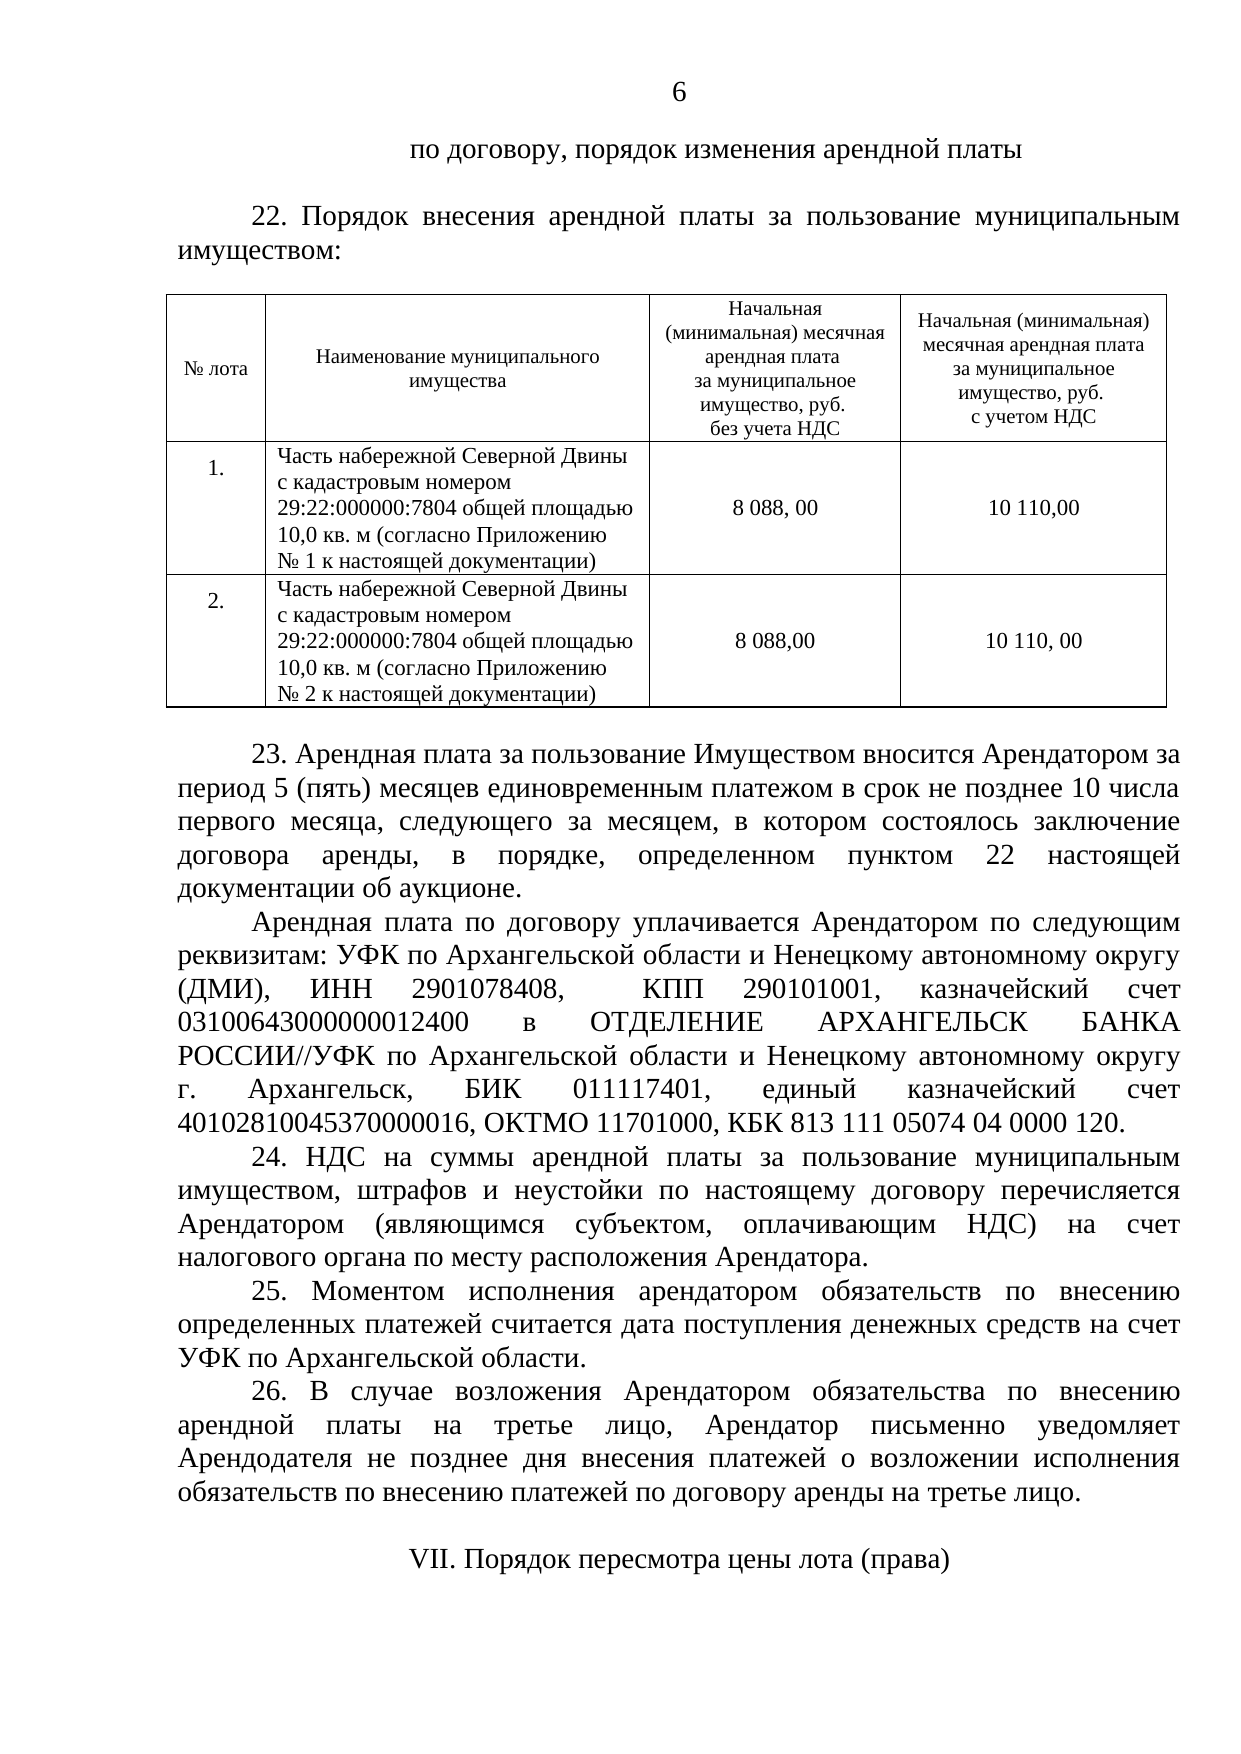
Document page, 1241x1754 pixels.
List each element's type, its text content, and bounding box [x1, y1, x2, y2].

table_cell Часть набережной Северной Двины с кадастровым номером 29:22:000000:7804 общей площадью 10,0 кв. м (согласно Приложению № 1 к настоящей документации) [266, 442, 649, 573]
text VII. Порядок пересмотра цены лота (права) [177, 1541, 1181, 1575]
text 22. Порядок внесения арендной платы за пользование муниципальным имуществом: [177, 198, 1181, 266]
table_cell 8 088,00 [650, 575, 900, 706]
table_cell 10 110,00 [901, 442, 1166, 573]
table_header Начальная (минимальная) месячная арендная плата за муниципальное имущество, руб. с учетом НДС [901, 295, 1166, 441]
text Арендная плата по договору уплачивается Арендатором по следующим реквизитам: УФК по Архангельской области и Ненецкому автономному округу (ДМИ), ИНН 2901078408, КПП 290101001, казначейский счет 03100643000000012400 в ОТДЕЛЕНИЕ АРХАНГЕЛЬСК БАНКА РОССИИ//УФК по Архангельской области и Ненецкому автономному округу г. Архангельск, БИК 011117401, единый казначейский счет 40102810045370000016, ОКТМО 11701000, КБК 813 111 05074 04 0000 120. [177, 904, 1181, 1139]
table_header Начальная (минимальная) месячная арендная плата за муниципальное имущество, руб. без учета НДС [650, 295, 900, 441]
table_header № лота [167, 295, 265, 441]
table_cell Часть набережной Северной Двины с кадастровым номером 29:22:000000:7804 общей площадью 10,0 кв. м (согласно Приложению № 2 к настоящей документации) [266, 575, 649, 706]
text 25. Моментом исполнения арендатором обязательств по внесению определенных платежей считается дата поступления денежных средств на счет УФК по Архангельской области. [177, 1273, 1181, 1373]
text по договору, порядок изменения арендной платы [177, 131, 1181, 165]
text 23. Арендная плата за пользование Имуществом вносится Арендатором за период 5 (пять) месяцев единовременным платежом в срок не позднее 10 числа первого месяца, следующего за месяцем, в котором состоялось заключение договора аренды, в порядке, определенном пунктом 22 настоящей документации об аукционе. [177, 736, 1181, 904]
text 24. НДС на суммы арендной платы за пользование муниципальным имуществом, штрафов и неустойки по настоящему договору перечисляется Арендатором (являющимся субъектом, оплачивающим НДС) на счет налогового органа по месту расположения Арендатора. [177, 1139, 1181, 1273]
text 26. В случае возложения Арендатором обязательства по внесению арендной платы на третье лицо, Арендатор письменно уведомляет Арендодателя не позднее дня внесения платежей о возложении исполнения обязательств по внесению платежей по договору аренды на третье лицо. [177, 1373, 1181, 1508]
table_cell 10 110, 00 [901, 575, 1166, 706]
table_cell 8 088, 00 [650, 442, 900, 573]
table_cell 1. [167, 442, 265, 573]
table_cell 2. [167, 575, 265, 706]
table_header Наименование муниципального имущества [266, 295, 649, 441]
